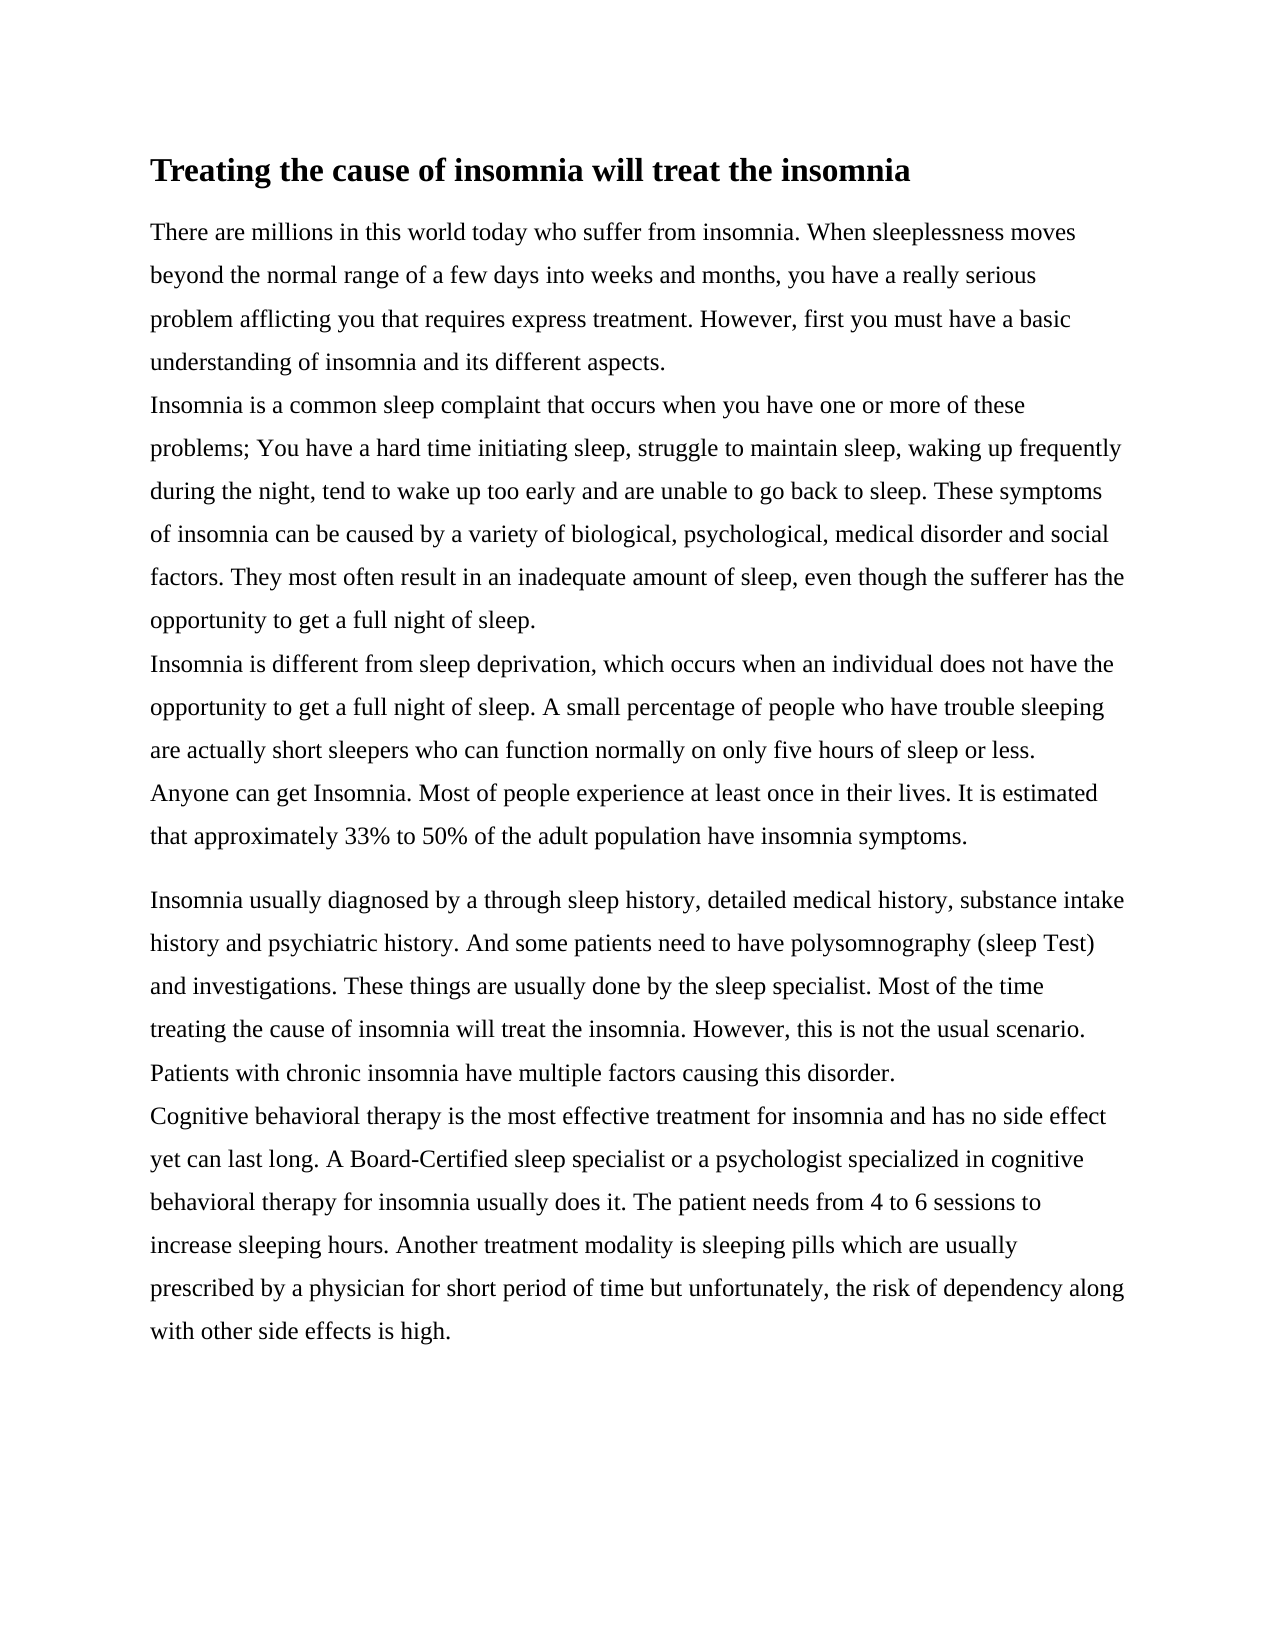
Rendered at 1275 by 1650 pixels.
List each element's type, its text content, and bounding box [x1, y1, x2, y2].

text Insomnia usually diagnosed by a through sleep history, detailed medical history, substance intake history and psychiatric history. And some patients need to have polysomnography (sleep Test) and investigations. These things are usually done by the sleep specialist. Most of the time treating the cause of insomnia will treat the insomnia. However, this is not the usual scenario. Patients with chronic insomnia have multiple factors causing this disorder. Cognitive behavioral therapy is the most effective treatment for insomnia and has no side effect yet can last long. A Board-Certified sleep specialist or a psychologist specialized in cognitive behavioral therapy for insomnia usually does it. The patient needs from 4 to 6 sessions to increase sleeping hours. Another treatment modality is sleeping pills which are usually prescribed by a physician for short period of time but unfortunately, the risk of dependency along with other side effects is high. [150, 885, 1125, 1345]
text Treating the cause of insomnia will treat the insomnia [150, 150, 1125, 188]
text There are millions in this world today who suffer from insomnia. When sleeplessness moves beyond the normal range of a few days into weeks and months, you have a really serious problem afflicting you that requires express treatment. However, first you must have a basic understanding of insomnia and its different aspects. Insomnia is a common sleep complaint that occurs when you have one or more of these problems; You have a hard time initiating sleep, struggle to maintain sleep, waking up frequently during the night, tend to wake up too early and are unable to go back to sleep. These symptoms of insomnia can be caused by a variety of biological, psychological, medical disorder and social factors. They most often result in an inadequate amount of sleep, even though the sufferer has the opportunity to get a full night of sleep. Insomnia is different from sleep deprivation, which occurs when an individual does not have the opportunity to get a full night of sleep. A small percentage of people who have trouble sleeping are actually short sleepers who can function normally on only five hours of sleep or less. Anyone can get Insomnia. Most of people experience at least once in their lives. It is estimated that approximately 33% to 50% of the adult population have insomnia symptoms. [150, 217, 1125, 850]
